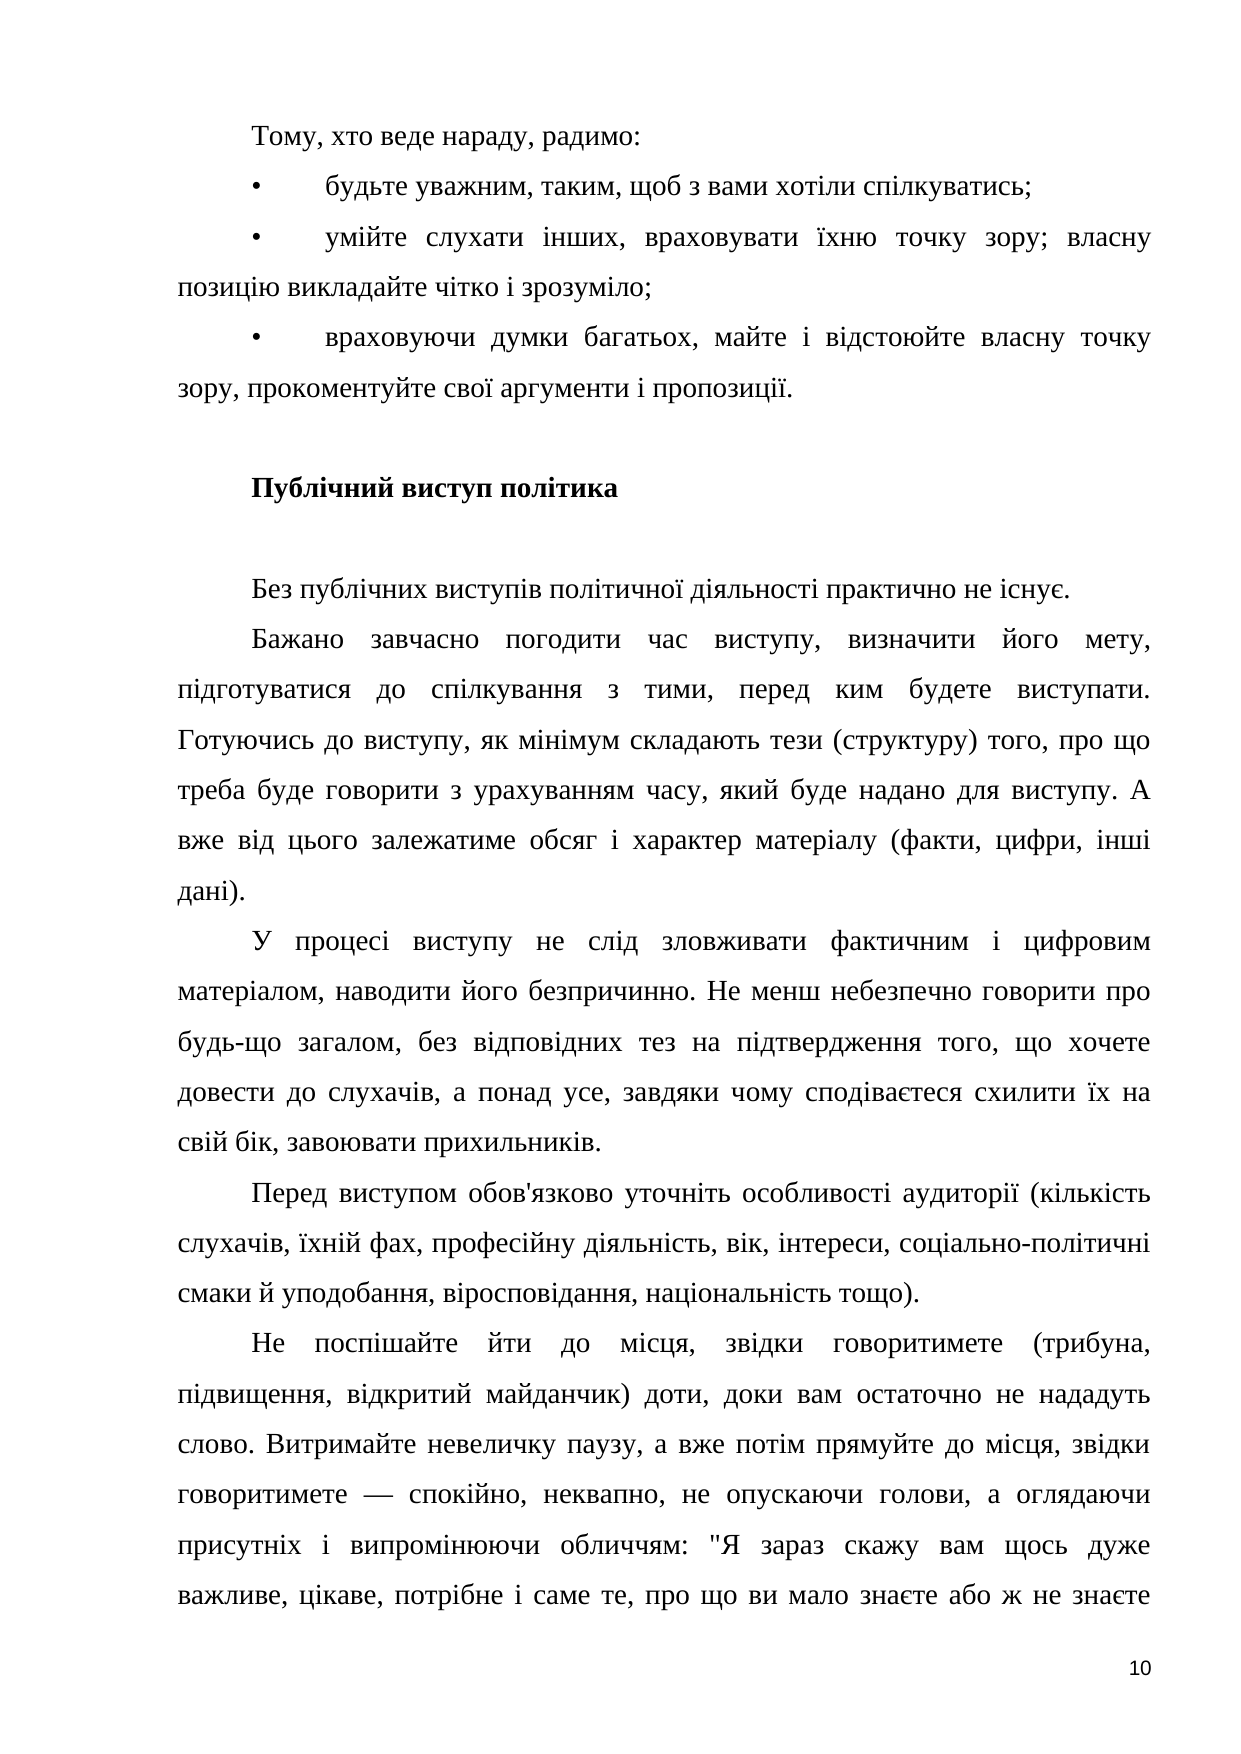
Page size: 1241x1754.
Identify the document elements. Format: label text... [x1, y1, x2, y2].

text Перед виступом обов'язково уточніть особливості аудиторії (кількість слухачів, їхній фах, професійну діяльність, вік, інтереси, соціально-політичні смаки й уподобання, віросповідання, національність тощо). [177, 1175, 1152, 1309]
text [177, 1326, 1152, 1611]
text Без публічних виступів політичної діяльності практично не існує. [177, 571, 1152, 604]
text Тому, хто веде нараду, радимо: [177, 118, 1152, 152]
list враховуючи думки багатьох, майте і відстоюйте власну точку зору, прокоментуйте свої аргументи і пропозиції. [177, 319, 1152, 403]
text У процесі виступу не слід зловживати фактичним і цифровим матеріалом, наводити його безпричинно. Не менш небезпечно говорити про будь-що загалом, без відповідних тез на підтвердження того, що хочете довести до слухачів, а понад усе, завдяки чому сподіваєтеся схилити їх на свій бік, завоювати прихильників. [177, 923, 1152, 1158]
text Публічний виступ політика [177, 470, 1152, 504]
list будьте уважним, таким, щоб з вами хотіли спілкуватись; [177, 168, 1152, 202]
list умійте слухати інших, враховувати їхню точку зору; власну позицію викладайте чітко і зрозуміло; [177, 219, 1152, 303]
text Бажано завчасно погодити час виступу, визначити його мету, підготуватися до спілкування з тими, перед ким будете виступати. Готуючись до виступу, як мінімум складають тези (структуру) того, про що треба буде говорити з урахуванням часу, який буде надано для виступу. А вже від цього залежатиме обсяг і характер матеріалу (факти, цифри, інші дані). [177, 621, 1152, 906]
